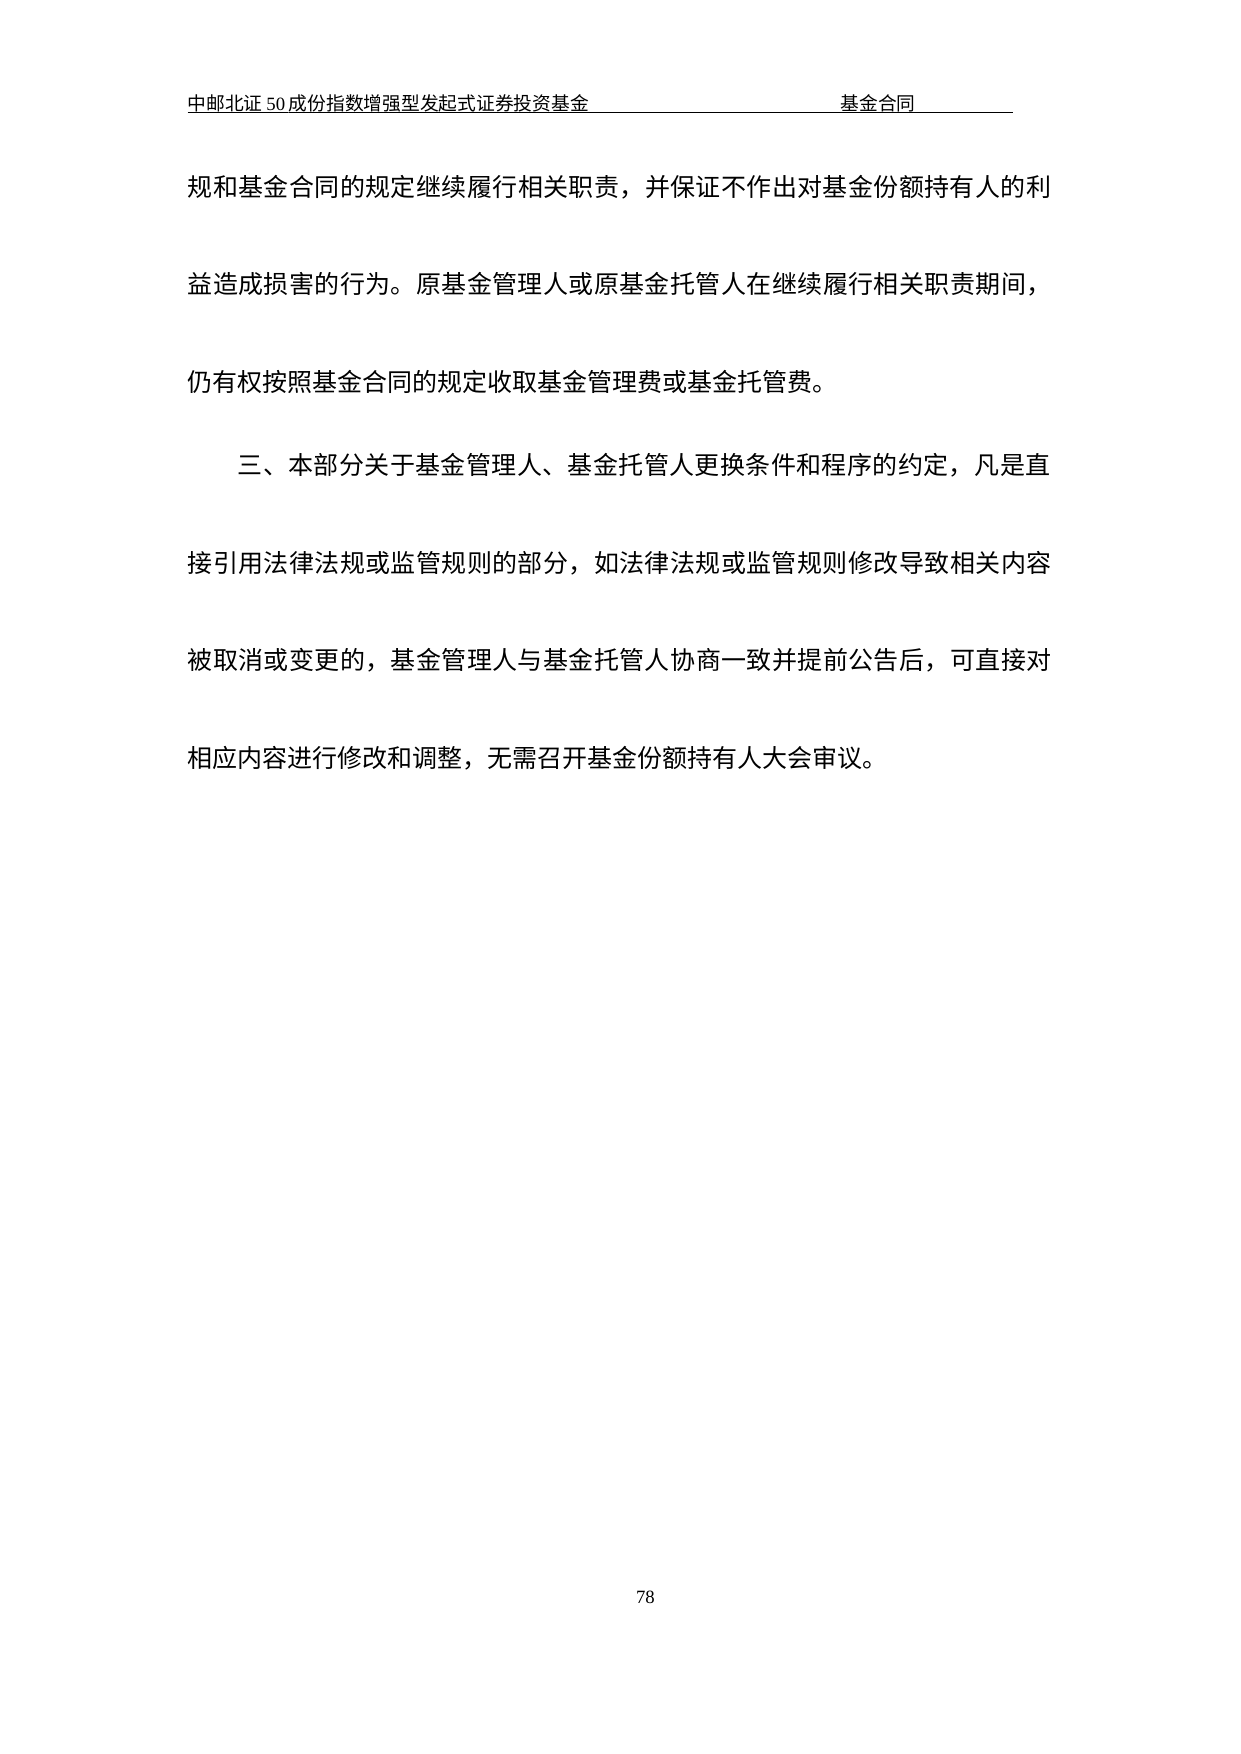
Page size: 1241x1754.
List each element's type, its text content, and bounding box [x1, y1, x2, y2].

text 三、本部分关于基金管理人、基金托管人更换条件和程序的约定，凡是直接引用法律法规或监管规则的部分，如法律法规或监管规则修改导致相关内容被取消或变更的，基金管理人与基金托管人协商一致并提前公告后，可直接对相应内容进行修改和调整，无需召开基金份额持有人大会审议。 [187, 431, 1053, 789]
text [187, 153, 1053, 413]
